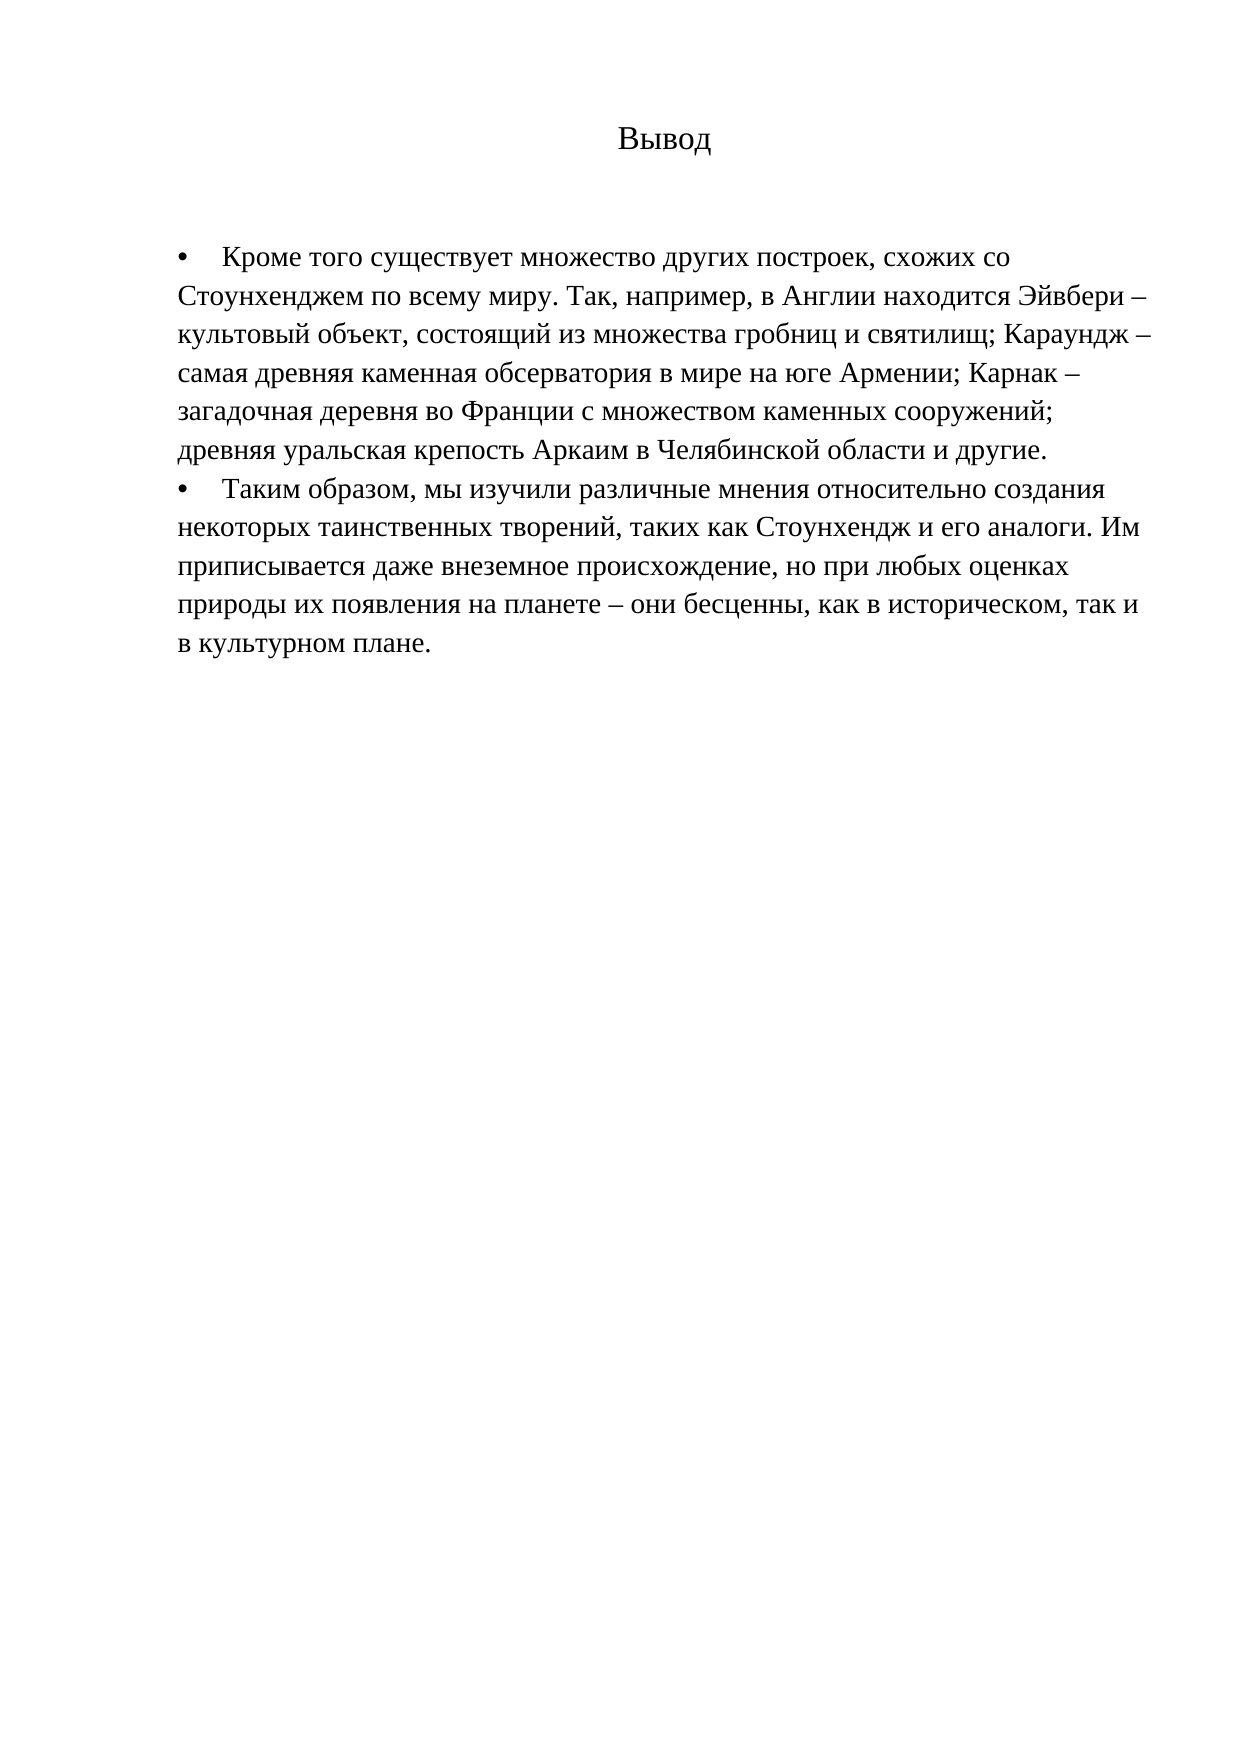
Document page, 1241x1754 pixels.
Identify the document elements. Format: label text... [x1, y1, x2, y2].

list Кроме того существует множество других построек, схожих со Стоунхенджем по всему миру. Так, например, в Англии находится Эйвбери – культовый объект, состоящий из множества гробниц и святилищ; Караундж – самая древняя каменная обсерватория в мире на юге Армении; Карнак – загадочная деревня во Франции с множеством каменных сооружений; древняя уральская крепость Аркаим в Челябинской области и другие. [177, 239, 1152, 466]
text Вывод [177, 118, 1152, 156]
list Таким образом, мы изучили различные мнения относительно создания некоторых таинственных творений, таких как Стоунхендж и его аналоги. Им приписывается даже внеземное происхождение, но при любых оценках природы их появления на планете – они бесценны, как в историческом, так и в культурном плане. [177, 471, 1152, 658]
